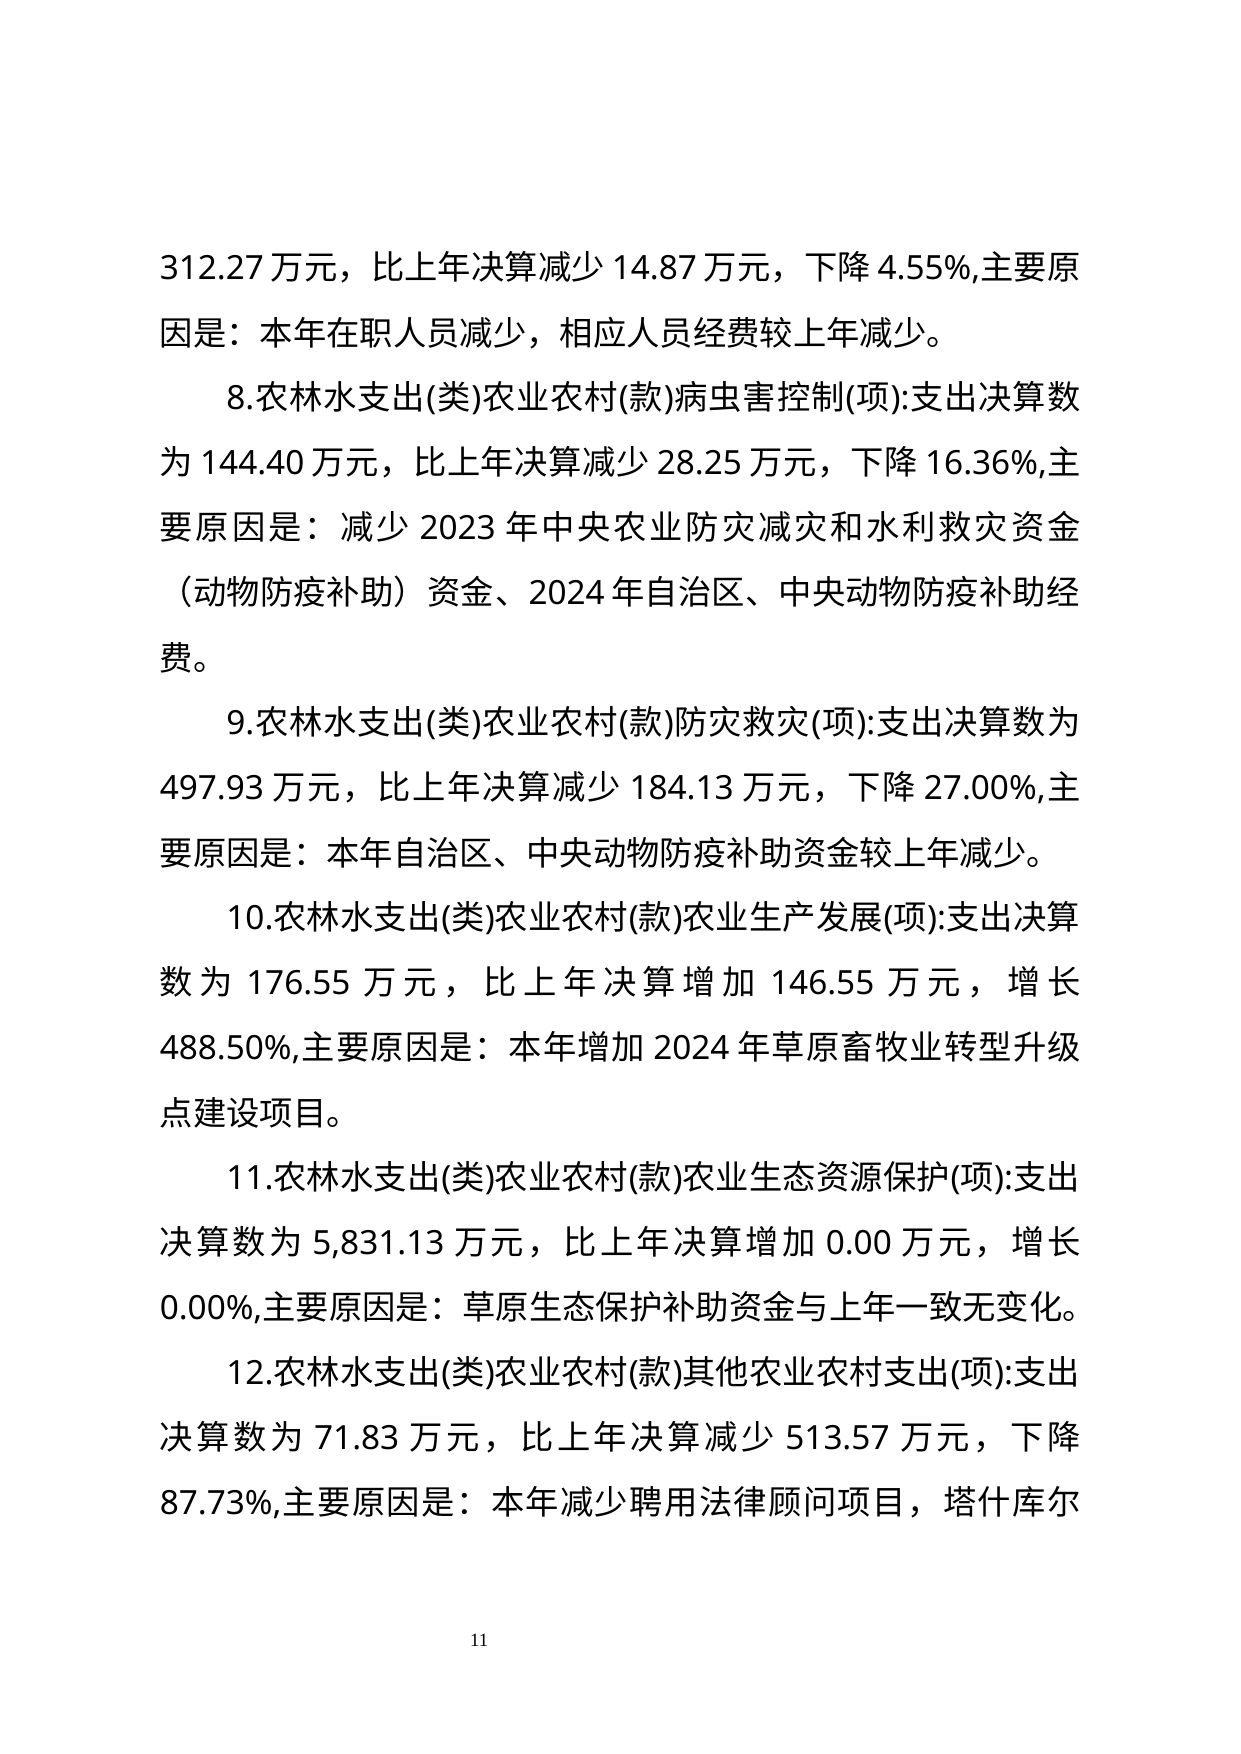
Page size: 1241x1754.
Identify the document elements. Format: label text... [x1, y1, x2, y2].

text 9.农林水支出(类)农业农村(款)防灾救灾(项):支出决算数为497.93万元，比上年决算减少184.13万元，下降27.00%,主要原因是：本年自治区、中央动物防疫补助资金较上年减少。 [159, 688, 1081, 883]
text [159, 233, 1081, 363]
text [159, 1338, 1081, 1533]
text 10.农林水支出(类)农业农村(款)农业生产发展(项):支出决算数为176.55万元，比上年决算增加146.55万元，增长488.50%,主要原因是：本年增加2024年草原畜牧业转型升级点建设项目。 [159, 883, 1081, 1143]
text 8.农林水支出(类)农业农村(款)病虫害控制(项):支出决算数为144.40万元，比上年决算减少28.25万元，下降16.36%,主要原因是：减少2023年中央农业防灾减灾和水利救灾资金（动物防疫补助）资金、2024年自治区、中央动物防疫补助经费。 [159, 363, 1081, 688]
text 11.农林水支出(类)农业农村(款)农业生态资源保护(项):支出决算数为5,831.13万元，比上年决算增加0.00万元，增长0.00%,主要原因是：草原生态保护补助资金与上年一致无变化。 [159, 1143, 1081, 1338]
